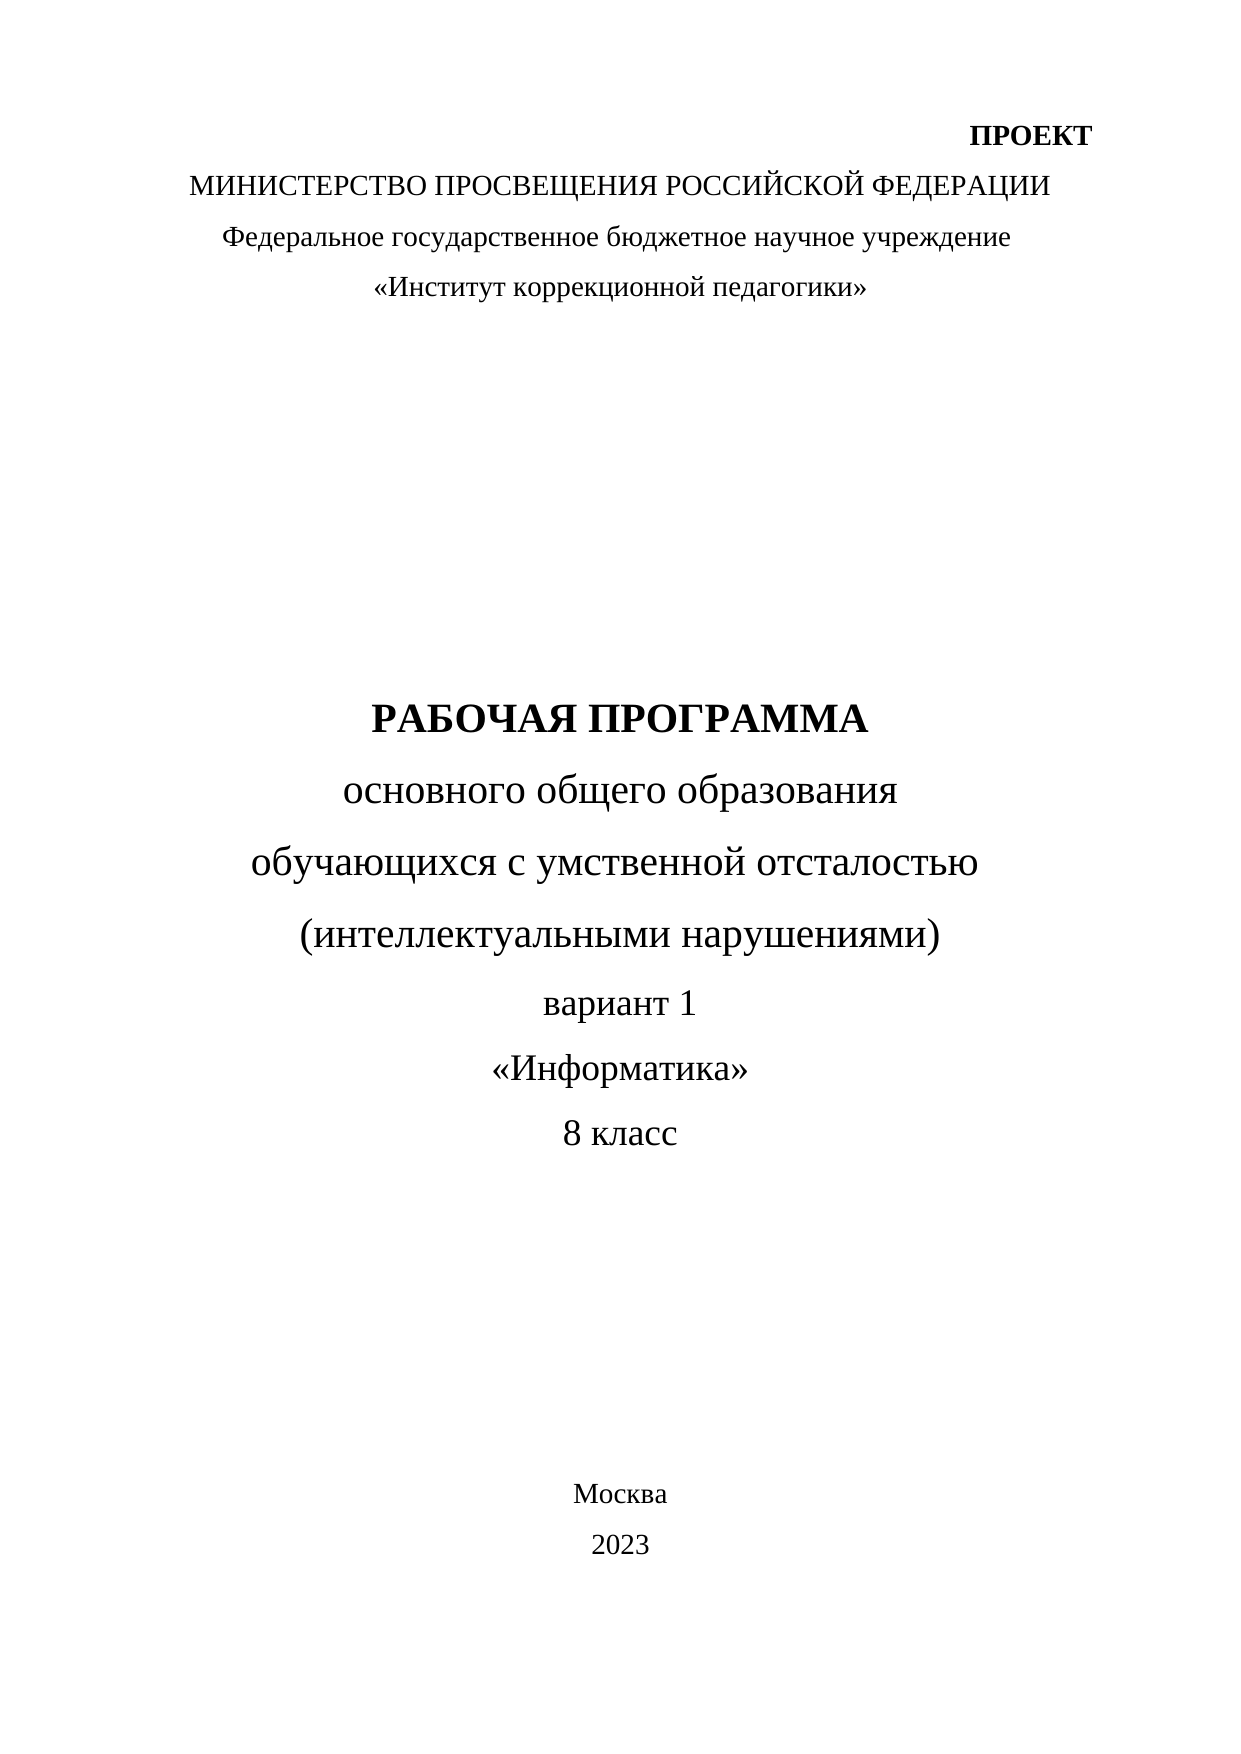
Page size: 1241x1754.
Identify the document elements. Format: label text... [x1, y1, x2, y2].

text «Информатика» [148, 1045, 1092, 1088]
text РАБОЧАЯ ПРОГРАММА [148, 693, 1092, 741]
text Федеральное государственное бюджетное научное учреждение «Институт коррекционной педагогики» [148, 219, 1092, 303]
text 8 класс [148, 1110, 1092, 1153]
text Москва 2023 [148, 1477, 1092, 1560]
text основного общего образования обучающихся с умственной отсталостью (интеллектуальными нарушениями) [148, 765, 1092, 957]
text МИНИСТЕРСТВО ПРОСВЕЩЕНИЯ РОССИЙСКОЙ ФЕДЕРАЦИИ [148, 168, 1092, 202]
text вариант 1 [148, 981, 1092, 1024]
text ПРОЕКТ [148, 118, 1092, 152]
